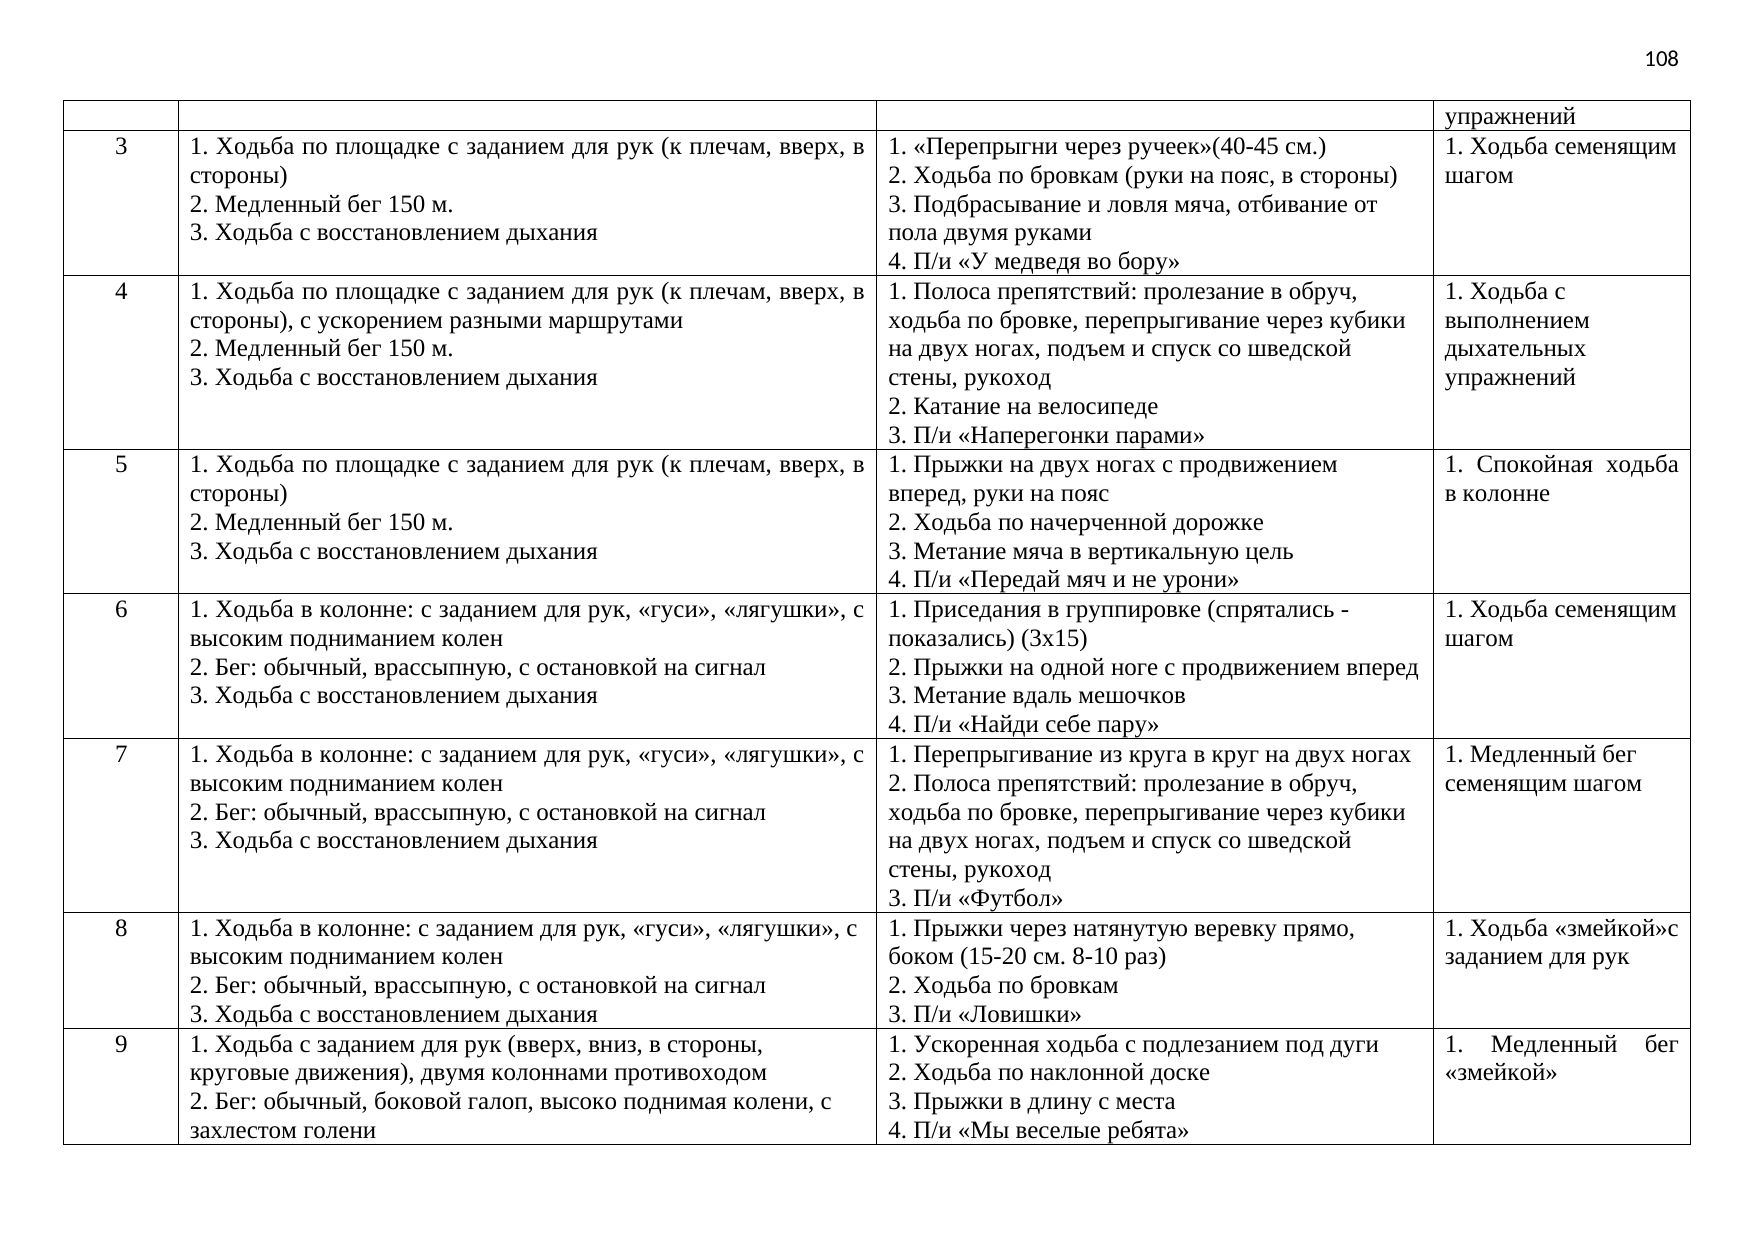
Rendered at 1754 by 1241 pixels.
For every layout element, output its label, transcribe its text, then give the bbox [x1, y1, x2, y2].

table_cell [1434, 101, 1690, 130]
table_cell 1. Приседания в группировке (спрятались - показались) (3х15) 2. Прыжки на одной ноге с продвижением вперед 3. Метание вдаль мешочков 4. П/и «Найди себе пару» [877, 594, 1433, 738]
table_cell 4 [64, 276, 178, 448]
table_cell 8 [64, 913, 178, 1028]
table_cell 1. Ходьба по площадке с заданием для рук (к плечам, вверх, в стороны), с ускорением разными маршрутами 2. Медленный бег 150 м. 3. Ходьба с восстановлением дыхания [179, 276, 876, 448]
table_cell 1. Ходьба семенящим шагом [1434, 131, 1690, 275]
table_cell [179, 1029, 876, 1144]
table_cell 1. Ходьба в колонне: с заданием для рук, «гуси», «лягушки», с высоким подниманием колен 2. Бег: обычный, врассыпную, с остановкой на сигнал 3. Ходьба с восстановлением дыхания [179, 913, 876, 1028]
table_cell 5 [64, 450, 178, 593]
table_cell 6 [64, 594, 178, 738]
table_cell 1. Прыжки через натянутую веревку прямо, боком (15-20 см. 8-10 раз) 2. Ходьба по бровкам 3. П/и «Ловишки» [877, 913, 1433, 1028]
table_cell 7 [64, 739, 178, 912]
table_cell 1. Ходьба с выполнением дыхательных упражнений [1434, 276, 1690, 448]
table_cell 1. Ходьба «змейкой»с заданием для рук [1434, 913, 1690, 1028]
table_cell 2 [64, 101, 178, 130]
table_cell 1. Ходьба по площадке с заданием для рук (к плечам, вверх, в стороны) 2. Медленный бег 150 м. 3. Ходьба с восстановлением дыхания [179, 450, 876, 593]
table_cell 1. Ходьба в колонне: с заданием для рук, «гуси», «лягушки», с высоким подниманием колен 2. Бег: обычный, врассыпную, с остановкой на сигнал 3. Ходьба с восстановлением дыхания [179, 594, 876, 738]
table_cell 1. Перепрыгивание из круга в круг на двух ногах 2. Полоса препятствий: пролезание в обруч, ходьба по бровке, перепрыгивание через кубики на двух ногах, подъем и спуск со шведской стены, рукоход 3. П/и «Футбол» [877, 739, 1433, 912]
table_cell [877, 1029, 1433, 1144]
table_cell 1. «Перепрыгни через ручеек»(40-45 см.) 2. Ходьба по бровкам (руки на пояс, в стороны) 3. Подбрасывание и ловля мяча, отбивание от пола двумя руками 4. П/и «У медведя во бору» [877, 131, 1433, 275]
table_cell 9 [64, 1029, 178, 1144]
table_cell 1. Спокойная ходьба в колонне [1434, 450, 1690, 593]
table_cell 1. Ходьба в колонне: с заданием для рук, «гуси», «лягушки», с высоким подниманием колен 2. Бег: обычный, врассыпную, с остановкой на сигнал 3. Ходьба с восстановлением дыхания [179, 739, 876, 912]
table_cell 1. Ходьба по площадке с заданием для рук (к плечам, вверх, в стороны) 2. Медленный бег 150 м. 3. Ходьба с восстановлением дыхания [179, 131, 876, 275]
table_cell 3 [64, 131, 178, 275]
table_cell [179, 101, 876, 130]
table_cell 1. Прыжки на двух ногах с продвижением вперед, руки на пояс 2. Ходьба по начерченной дорожке 3. Метание мяча в вертикальную цель 4. П/и «Передай мяч и не урони» [877, 450, 1433, 593]
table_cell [1434, 1029, 1690, 1144]
table_cell 1. Медленный бег семенящим шагом [1434, 739, 1690, 912]
table_cell 1. Ходьба семенящим шагом [1434, 594, 1690, 738]
table_cell 1. Полоса препятствий: пролезание в обруч, ходьба по бровке, перепрыгивание через кубики на двух ногах, подъем и спуск со шведской стены, рукоход 2. Катание на велосипеде 3. П/и «Наперегонки парами» [877, 276, 1433, 448]
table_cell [877, 101, 1433, 130]
